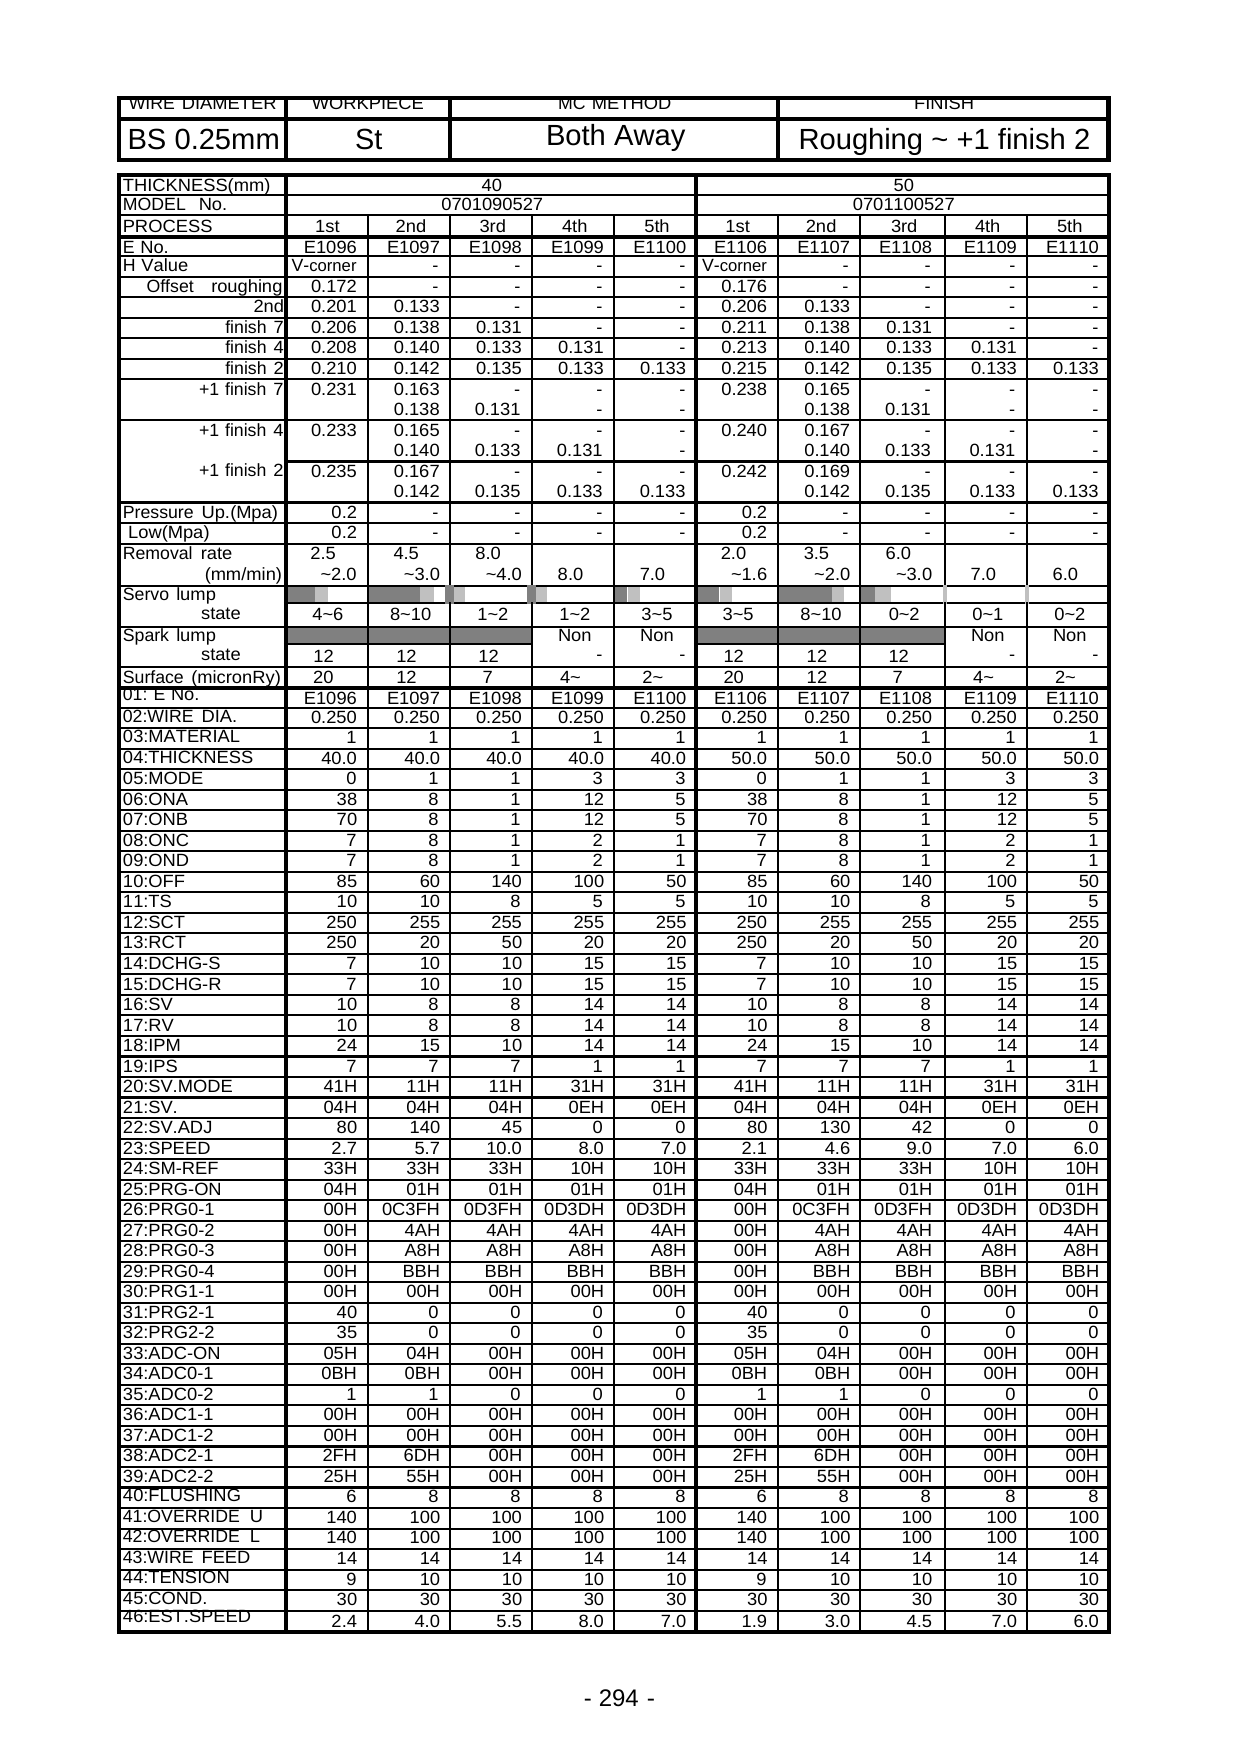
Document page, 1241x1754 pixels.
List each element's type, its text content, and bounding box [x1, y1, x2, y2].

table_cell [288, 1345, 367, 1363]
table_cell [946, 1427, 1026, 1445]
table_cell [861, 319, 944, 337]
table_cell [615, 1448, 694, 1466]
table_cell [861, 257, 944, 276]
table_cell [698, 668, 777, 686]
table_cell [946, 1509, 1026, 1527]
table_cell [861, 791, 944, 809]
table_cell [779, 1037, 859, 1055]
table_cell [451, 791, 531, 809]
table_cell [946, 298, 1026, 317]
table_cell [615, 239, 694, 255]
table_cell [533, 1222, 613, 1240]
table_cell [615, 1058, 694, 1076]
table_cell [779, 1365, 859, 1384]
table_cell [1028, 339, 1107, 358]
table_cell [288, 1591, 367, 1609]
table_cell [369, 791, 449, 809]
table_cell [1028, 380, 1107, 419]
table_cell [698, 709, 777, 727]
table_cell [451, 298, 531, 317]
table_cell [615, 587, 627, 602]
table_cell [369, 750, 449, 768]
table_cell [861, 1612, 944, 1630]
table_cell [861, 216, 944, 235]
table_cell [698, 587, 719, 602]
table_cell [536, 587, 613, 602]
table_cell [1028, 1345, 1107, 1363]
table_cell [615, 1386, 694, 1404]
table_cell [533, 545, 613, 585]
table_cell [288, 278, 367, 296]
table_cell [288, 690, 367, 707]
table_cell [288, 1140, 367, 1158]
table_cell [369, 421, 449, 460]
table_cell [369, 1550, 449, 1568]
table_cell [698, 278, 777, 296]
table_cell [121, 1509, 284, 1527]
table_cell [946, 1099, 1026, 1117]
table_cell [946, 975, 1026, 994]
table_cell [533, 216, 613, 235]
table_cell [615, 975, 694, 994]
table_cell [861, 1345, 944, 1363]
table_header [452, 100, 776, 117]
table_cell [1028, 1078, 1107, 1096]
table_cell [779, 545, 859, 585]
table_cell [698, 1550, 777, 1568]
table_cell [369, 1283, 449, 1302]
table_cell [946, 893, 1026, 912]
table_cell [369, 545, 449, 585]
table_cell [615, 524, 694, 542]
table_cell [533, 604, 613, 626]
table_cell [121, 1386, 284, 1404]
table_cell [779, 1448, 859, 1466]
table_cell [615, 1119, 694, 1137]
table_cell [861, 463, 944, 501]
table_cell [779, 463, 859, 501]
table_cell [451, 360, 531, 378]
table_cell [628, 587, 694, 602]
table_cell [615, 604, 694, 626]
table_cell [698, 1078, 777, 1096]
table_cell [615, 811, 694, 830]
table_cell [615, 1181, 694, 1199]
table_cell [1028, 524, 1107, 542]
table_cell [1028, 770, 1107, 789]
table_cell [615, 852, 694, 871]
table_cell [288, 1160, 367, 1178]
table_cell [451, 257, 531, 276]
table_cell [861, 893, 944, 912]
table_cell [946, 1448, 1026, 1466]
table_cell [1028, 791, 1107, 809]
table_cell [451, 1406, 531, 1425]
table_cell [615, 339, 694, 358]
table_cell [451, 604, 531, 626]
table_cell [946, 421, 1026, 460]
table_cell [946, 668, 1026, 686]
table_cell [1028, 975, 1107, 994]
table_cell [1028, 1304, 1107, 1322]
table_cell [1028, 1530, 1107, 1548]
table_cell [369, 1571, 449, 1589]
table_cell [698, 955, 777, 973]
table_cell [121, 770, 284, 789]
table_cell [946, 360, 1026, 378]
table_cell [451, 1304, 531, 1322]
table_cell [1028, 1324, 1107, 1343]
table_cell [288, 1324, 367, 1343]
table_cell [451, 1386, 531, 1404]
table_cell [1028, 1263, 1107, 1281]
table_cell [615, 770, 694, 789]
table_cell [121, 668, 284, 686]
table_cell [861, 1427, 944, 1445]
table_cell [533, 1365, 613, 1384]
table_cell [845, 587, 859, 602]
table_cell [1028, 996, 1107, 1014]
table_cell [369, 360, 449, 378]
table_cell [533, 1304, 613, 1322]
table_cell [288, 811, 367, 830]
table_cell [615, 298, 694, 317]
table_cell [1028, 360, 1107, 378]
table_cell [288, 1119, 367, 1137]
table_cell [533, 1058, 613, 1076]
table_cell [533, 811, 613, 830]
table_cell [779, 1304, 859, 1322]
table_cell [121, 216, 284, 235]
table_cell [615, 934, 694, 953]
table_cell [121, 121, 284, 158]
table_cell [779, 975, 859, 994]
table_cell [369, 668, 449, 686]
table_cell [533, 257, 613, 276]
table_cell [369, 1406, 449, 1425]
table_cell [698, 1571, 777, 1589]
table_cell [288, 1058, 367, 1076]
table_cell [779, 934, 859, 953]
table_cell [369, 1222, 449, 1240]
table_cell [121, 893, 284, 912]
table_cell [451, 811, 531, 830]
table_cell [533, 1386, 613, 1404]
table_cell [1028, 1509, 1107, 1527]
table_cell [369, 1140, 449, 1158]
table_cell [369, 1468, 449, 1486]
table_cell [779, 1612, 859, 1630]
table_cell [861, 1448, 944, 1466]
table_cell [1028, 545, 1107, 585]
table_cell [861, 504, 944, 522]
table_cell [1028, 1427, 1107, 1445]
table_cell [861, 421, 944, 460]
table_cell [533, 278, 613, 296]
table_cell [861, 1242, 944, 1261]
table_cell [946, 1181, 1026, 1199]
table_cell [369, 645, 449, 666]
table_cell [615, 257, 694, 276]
text - 294 - [579, 1684, 659, 1712]
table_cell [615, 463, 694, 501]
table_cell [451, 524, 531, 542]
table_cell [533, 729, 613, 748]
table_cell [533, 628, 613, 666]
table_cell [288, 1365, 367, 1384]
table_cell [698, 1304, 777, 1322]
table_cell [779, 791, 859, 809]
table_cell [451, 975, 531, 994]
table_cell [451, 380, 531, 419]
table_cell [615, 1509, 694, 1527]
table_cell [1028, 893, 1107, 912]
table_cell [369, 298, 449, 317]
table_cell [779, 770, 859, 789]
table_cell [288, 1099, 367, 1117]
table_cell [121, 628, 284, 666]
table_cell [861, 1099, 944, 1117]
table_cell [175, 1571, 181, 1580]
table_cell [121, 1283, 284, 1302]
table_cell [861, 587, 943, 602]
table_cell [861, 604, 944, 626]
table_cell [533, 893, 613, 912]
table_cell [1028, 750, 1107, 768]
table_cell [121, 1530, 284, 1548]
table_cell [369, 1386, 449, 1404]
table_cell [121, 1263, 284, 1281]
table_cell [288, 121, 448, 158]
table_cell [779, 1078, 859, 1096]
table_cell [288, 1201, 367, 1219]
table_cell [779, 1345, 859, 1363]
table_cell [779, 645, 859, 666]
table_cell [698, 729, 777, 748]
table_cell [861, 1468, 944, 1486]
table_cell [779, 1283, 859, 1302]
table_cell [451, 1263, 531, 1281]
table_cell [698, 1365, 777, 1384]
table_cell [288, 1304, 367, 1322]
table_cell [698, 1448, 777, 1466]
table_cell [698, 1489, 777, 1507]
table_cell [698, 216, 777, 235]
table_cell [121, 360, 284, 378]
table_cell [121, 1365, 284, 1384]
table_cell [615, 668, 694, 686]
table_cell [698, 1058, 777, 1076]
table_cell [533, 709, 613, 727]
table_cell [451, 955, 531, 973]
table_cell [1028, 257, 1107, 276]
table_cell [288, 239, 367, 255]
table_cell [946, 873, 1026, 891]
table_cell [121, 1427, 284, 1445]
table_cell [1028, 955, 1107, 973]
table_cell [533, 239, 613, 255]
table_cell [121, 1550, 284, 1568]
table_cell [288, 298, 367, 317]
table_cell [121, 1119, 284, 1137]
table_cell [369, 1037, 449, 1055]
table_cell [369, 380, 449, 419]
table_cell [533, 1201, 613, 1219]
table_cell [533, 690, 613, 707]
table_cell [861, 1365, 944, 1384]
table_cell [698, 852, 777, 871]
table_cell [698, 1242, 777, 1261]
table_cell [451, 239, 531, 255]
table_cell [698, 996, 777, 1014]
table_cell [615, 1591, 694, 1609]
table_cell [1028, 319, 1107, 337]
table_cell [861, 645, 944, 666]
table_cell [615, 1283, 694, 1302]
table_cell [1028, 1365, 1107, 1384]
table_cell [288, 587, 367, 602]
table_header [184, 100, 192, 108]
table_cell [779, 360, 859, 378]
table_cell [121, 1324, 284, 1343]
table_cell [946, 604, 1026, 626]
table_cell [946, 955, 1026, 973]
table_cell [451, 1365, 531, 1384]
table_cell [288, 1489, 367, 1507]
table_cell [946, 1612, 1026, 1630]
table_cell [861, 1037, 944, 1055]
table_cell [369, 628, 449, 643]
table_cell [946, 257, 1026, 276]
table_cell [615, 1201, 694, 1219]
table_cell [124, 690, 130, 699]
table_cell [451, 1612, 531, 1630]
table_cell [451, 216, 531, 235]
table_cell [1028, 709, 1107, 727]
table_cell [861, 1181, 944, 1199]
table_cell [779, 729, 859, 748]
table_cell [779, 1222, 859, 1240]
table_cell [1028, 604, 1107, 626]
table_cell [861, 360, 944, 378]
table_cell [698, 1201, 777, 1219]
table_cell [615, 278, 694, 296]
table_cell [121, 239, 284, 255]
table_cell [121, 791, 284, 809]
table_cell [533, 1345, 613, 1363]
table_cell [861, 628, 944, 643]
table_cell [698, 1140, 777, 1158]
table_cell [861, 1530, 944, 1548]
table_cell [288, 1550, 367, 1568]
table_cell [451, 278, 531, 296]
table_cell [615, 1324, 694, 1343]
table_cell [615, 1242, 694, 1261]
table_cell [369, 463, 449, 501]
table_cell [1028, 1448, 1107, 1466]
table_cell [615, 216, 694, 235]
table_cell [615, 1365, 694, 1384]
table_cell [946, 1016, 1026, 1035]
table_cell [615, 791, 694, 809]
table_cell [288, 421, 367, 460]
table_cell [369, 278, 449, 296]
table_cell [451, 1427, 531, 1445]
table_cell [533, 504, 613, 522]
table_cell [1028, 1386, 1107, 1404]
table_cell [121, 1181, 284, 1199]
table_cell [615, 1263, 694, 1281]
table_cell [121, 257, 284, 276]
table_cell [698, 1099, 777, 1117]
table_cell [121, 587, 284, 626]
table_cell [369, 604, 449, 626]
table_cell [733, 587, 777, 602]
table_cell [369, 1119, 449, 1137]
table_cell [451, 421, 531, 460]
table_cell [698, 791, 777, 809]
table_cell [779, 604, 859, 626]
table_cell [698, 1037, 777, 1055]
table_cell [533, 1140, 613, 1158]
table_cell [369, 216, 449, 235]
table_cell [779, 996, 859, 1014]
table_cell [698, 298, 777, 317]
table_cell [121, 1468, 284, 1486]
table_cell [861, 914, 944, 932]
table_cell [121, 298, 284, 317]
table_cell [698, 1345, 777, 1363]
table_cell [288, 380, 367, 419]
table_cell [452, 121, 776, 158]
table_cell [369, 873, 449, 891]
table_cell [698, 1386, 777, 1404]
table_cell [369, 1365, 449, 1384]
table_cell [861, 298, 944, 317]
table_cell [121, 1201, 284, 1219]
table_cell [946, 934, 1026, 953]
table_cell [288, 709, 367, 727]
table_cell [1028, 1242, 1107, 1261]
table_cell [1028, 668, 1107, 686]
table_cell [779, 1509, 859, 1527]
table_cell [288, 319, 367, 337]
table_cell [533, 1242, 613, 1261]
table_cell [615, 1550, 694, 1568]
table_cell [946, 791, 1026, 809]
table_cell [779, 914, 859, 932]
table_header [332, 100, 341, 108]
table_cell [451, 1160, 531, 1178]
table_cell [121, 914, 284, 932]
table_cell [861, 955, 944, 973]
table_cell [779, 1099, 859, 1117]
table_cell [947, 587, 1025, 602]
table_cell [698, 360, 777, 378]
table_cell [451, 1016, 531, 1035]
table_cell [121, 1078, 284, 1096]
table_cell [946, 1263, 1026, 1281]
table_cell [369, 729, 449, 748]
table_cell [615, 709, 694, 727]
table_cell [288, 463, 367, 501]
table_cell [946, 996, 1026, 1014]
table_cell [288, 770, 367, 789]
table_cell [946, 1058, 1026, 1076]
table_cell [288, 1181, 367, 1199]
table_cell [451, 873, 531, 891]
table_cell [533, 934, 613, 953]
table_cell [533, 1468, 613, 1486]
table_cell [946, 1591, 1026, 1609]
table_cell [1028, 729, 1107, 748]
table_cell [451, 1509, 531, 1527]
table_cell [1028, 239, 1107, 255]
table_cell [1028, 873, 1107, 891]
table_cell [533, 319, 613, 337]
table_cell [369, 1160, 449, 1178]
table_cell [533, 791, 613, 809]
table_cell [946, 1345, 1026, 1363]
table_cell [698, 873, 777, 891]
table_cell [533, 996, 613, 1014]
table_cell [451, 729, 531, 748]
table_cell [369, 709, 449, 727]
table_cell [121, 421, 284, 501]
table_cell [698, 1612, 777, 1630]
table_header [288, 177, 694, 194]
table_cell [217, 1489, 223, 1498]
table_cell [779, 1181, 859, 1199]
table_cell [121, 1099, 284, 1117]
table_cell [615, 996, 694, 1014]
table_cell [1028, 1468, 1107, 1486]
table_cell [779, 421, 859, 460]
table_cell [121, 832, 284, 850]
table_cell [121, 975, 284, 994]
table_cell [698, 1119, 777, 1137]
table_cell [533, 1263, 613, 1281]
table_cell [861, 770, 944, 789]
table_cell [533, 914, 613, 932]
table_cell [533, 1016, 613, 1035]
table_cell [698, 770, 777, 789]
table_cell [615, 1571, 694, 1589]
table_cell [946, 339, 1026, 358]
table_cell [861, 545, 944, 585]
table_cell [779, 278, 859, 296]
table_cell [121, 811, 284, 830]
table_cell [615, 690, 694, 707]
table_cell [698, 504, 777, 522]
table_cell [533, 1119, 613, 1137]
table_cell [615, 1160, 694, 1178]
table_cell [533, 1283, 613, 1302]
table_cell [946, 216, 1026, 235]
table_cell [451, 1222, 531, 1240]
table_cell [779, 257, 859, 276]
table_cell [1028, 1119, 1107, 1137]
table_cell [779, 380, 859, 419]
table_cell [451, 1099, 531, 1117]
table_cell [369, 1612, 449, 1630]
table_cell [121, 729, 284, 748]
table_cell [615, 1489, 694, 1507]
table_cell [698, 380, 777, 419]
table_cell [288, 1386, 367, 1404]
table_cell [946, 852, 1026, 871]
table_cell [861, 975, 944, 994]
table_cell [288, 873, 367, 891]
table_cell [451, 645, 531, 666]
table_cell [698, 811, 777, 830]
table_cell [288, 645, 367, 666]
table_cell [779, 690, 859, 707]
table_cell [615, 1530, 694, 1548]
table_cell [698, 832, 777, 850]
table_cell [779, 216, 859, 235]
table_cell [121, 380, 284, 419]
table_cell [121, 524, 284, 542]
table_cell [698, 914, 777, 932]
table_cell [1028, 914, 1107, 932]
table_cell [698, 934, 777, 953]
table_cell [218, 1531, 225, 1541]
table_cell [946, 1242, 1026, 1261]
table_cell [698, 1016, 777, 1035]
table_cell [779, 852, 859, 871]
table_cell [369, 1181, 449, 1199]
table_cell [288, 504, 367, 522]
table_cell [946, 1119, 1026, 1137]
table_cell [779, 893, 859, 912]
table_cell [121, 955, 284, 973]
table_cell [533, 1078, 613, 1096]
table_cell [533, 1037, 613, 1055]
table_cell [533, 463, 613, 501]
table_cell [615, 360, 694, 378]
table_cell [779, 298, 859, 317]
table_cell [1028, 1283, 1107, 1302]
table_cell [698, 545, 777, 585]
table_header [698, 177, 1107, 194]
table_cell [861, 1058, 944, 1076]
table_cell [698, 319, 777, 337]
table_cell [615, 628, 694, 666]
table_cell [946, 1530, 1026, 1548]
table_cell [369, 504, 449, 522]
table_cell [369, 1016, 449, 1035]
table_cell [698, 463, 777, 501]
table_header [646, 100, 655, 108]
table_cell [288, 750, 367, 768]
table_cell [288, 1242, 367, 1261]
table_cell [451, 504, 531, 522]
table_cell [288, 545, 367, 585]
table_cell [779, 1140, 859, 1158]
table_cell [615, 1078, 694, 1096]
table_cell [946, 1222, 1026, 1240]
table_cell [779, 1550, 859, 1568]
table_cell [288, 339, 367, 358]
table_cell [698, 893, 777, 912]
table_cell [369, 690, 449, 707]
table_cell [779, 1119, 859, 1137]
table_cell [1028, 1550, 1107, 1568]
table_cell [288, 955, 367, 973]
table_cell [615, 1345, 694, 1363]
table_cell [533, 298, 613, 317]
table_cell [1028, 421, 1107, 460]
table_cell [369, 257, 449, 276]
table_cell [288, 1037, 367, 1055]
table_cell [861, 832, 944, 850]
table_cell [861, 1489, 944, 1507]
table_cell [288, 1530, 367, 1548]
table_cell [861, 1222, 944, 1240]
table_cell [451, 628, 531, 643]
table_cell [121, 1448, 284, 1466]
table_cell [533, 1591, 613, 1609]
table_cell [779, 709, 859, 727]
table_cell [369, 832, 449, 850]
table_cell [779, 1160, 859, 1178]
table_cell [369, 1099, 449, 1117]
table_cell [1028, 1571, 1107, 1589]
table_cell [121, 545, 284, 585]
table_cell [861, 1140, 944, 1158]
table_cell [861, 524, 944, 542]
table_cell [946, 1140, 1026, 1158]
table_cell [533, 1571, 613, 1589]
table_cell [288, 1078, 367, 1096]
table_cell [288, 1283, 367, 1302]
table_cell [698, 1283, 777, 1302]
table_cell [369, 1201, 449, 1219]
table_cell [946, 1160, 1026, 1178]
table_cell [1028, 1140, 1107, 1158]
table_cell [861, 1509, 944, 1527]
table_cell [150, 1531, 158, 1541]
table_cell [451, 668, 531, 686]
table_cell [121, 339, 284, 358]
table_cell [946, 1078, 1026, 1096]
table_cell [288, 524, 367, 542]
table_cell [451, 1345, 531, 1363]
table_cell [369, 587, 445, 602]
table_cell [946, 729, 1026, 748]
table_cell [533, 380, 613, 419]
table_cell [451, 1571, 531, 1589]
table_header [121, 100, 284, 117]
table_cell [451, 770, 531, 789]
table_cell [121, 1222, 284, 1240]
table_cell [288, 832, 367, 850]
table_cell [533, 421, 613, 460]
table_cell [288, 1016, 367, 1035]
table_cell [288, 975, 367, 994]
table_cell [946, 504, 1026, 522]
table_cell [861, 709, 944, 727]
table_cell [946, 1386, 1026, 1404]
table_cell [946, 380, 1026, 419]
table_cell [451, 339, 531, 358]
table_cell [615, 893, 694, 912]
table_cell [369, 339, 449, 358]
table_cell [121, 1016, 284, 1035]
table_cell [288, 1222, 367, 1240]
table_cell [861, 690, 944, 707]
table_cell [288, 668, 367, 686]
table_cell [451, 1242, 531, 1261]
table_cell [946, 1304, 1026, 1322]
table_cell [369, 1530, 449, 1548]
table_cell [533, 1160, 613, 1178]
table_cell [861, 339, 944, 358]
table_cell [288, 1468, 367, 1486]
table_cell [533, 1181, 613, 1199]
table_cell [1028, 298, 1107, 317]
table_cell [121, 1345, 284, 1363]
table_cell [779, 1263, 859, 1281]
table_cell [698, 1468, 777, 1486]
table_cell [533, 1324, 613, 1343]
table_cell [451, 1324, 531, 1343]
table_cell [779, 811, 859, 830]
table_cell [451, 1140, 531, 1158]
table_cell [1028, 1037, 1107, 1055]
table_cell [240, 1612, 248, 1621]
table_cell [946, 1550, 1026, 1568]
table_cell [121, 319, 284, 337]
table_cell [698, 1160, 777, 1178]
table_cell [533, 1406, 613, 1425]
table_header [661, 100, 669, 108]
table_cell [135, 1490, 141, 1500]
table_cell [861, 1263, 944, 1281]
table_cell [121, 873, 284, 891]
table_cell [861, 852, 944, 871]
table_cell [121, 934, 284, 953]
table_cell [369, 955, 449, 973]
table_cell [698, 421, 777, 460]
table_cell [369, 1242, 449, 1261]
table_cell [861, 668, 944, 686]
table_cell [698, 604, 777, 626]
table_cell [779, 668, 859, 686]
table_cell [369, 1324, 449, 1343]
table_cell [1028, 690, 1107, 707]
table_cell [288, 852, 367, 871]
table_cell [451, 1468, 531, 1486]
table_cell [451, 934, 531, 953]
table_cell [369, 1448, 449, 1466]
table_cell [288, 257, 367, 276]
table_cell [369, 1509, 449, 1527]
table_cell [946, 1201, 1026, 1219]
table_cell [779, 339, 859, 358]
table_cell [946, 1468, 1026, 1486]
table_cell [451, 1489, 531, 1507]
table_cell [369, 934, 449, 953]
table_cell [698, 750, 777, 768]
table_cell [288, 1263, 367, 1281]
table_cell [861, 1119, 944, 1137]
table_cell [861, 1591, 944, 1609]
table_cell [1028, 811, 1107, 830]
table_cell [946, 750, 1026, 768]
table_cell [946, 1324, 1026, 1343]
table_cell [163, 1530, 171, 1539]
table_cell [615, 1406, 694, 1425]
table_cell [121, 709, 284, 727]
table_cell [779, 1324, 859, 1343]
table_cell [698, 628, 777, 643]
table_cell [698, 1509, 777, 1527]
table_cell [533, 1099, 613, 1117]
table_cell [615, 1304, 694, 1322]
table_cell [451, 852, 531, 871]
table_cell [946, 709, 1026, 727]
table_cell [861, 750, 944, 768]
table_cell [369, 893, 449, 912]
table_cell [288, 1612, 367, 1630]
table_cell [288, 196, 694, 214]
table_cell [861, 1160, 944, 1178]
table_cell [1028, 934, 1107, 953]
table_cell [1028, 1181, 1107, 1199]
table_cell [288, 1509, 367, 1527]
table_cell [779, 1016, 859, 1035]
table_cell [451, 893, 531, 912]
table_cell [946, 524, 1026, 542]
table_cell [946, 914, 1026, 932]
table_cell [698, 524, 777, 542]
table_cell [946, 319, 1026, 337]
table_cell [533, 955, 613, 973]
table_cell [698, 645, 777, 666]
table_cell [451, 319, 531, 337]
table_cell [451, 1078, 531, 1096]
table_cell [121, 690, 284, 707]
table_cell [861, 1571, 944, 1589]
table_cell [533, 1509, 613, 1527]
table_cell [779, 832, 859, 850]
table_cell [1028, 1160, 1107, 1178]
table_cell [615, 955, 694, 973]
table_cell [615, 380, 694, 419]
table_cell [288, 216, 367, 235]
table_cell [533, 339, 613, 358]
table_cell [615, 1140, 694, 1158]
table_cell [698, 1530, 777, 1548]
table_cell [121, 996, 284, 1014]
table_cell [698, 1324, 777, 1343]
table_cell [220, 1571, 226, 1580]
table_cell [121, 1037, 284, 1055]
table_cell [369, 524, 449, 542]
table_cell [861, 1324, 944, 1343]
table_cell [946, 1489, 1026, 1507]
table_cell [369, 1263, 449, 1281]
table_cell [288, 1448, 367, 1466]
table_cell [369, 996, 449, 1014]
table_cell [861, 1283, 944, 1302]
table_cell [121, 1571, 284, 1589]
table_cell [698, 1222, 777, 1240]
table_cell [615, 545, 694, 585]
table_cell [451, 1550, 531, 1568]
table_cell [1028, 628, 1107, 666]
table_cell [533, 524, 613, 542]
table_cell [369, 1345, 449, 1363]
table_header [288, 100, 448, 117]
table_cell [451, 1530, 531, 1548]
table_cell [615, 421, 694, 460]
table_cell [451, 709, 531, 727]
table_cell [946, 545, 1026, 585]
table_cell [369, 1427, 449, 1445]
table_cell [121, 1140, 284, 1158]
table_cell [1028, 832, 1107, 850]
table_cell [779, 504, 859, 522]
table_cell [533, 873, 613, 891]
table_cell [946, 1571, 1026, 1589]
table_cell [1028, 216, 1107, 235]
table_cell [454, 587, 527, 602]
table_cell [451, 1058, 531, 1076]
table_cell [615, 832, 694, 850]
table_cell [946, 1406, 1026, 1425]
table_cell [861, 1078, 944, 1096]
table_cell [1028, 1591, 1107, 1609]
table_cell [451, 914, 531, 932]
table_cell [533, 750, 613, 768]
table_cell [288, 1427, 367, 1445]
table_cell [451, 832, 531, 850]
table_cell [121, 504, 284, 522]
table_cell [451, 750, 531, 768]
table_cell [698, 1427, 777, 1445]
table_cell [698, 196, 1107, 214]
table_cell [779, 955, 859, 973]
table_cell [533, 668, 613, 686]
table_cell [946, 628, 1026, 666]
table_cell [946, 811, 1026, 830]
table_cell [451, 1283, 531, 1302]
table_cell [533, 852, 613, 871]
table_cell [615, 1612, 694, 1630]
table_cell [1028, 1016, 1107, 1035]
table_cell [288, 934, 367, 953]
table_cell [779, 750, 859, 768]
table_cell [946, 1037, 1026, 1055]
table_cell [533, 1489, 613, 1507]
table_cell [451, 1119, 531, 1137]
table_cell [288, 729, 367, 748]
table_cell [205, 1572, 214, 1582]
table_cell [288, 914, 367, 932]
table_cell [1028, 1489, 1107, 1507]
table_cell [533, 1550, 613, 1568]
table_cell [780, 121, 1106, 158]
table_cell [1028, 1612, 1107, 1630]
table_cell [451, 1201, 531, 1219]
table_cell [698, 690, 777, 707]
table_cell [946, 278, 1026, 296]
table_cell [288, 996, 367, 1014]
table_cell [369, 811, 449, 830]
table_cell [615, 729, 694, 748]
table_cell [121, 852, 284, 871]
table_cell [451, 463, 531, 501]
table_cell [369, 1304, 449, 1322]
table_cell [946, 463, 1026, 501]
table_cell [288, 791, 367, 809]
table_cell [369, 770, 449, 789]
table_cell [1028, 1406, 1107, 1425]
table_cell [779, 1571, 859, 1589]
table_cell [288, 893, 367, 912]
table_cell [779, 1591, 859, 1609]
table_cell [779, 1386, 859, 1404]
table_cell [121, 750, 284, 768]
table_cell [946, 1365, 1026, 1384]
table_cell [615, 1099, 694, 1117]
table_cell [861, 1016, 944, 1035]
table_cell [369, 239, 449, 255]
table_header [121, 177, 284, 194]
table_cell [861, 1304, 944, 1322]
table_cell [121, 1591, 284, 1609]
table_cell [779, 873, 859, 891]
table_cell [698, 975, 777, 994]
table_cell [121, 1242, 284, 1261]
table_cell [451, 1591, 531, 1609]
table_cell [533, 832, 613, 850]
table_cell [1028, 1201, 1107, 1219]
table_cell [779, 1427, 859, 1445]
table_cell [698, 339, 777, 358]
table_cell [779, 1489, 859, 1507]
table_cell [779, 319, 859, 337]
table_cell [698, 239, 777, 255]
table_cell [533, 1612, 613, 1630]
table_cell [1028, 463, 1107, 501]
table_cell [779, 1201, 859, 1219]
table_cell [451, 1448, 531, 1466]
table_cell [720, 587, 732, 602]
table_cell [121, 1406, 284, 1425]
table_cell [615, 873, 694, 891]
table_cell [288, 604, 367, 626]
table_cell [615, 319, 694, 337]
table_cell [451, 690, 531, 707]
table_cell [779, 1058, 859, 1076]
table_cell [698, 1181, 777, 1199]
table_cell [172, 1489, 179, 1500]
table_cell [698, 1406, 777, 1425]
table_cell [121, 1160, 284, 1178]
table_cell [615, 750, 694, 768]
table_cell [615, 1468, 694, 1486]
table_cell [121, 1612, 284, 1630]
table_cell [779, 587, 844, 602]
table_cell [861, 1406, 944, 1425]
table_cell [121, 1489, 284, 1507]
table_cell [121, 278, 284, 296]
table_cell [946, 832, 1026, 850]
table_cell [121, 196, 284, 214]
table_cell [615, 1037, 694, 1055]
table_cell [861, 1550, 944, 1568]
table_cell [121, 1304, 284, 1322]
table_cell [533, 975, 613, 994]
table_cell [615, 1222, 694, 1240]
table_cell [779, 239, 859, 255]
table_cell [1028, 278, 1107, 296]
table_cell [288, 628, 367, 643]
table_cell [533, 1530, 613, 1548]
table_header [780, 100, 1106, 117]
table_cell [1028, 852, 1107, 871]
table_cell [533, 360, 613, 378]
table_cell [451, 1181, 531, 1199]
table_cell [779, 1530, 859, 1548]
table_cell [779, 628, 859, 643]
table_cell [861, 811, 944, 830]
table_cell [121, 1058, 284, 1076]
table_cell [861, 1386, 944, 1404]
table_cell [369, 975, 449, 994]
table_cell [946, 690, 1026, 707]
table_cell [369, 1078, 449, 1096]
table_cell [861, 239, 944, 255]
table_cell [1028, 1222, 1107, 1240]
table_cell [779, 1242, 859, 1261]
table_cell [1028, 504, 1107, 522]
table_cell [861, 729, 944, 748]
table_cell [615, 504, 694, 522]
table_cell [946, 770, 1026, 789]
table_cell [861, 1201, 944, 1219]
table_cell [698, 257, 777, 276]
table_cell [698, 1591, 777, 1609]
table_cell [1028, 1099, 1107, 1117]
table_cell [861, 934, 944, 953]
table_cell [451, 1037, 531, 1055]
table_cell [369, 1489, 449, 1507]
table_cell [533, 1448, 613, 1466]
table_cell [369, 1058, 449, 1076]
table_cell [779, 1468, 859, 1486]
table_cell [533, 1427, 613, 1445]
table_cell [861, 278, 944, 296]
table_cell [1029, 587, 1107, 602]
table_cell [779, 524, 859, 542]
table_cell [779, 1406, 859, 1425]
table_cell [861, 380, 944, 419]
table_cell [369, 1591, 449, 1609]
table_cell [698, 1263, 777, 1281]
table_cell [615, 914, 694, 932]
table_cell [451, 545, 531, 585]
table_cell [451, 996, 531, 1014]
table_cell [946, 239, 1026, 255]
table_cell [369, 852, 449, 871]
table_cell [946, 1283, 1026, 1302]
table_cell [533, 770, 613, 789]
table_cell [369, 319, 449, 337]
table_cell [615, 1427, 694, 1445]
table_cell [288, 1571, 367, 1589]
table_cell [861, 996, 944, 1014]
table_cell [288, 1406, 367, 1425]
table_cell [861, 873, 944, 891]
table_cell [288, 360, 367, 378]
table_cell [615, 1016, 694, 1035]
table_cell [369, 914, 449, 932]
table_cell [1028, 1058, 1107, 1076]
